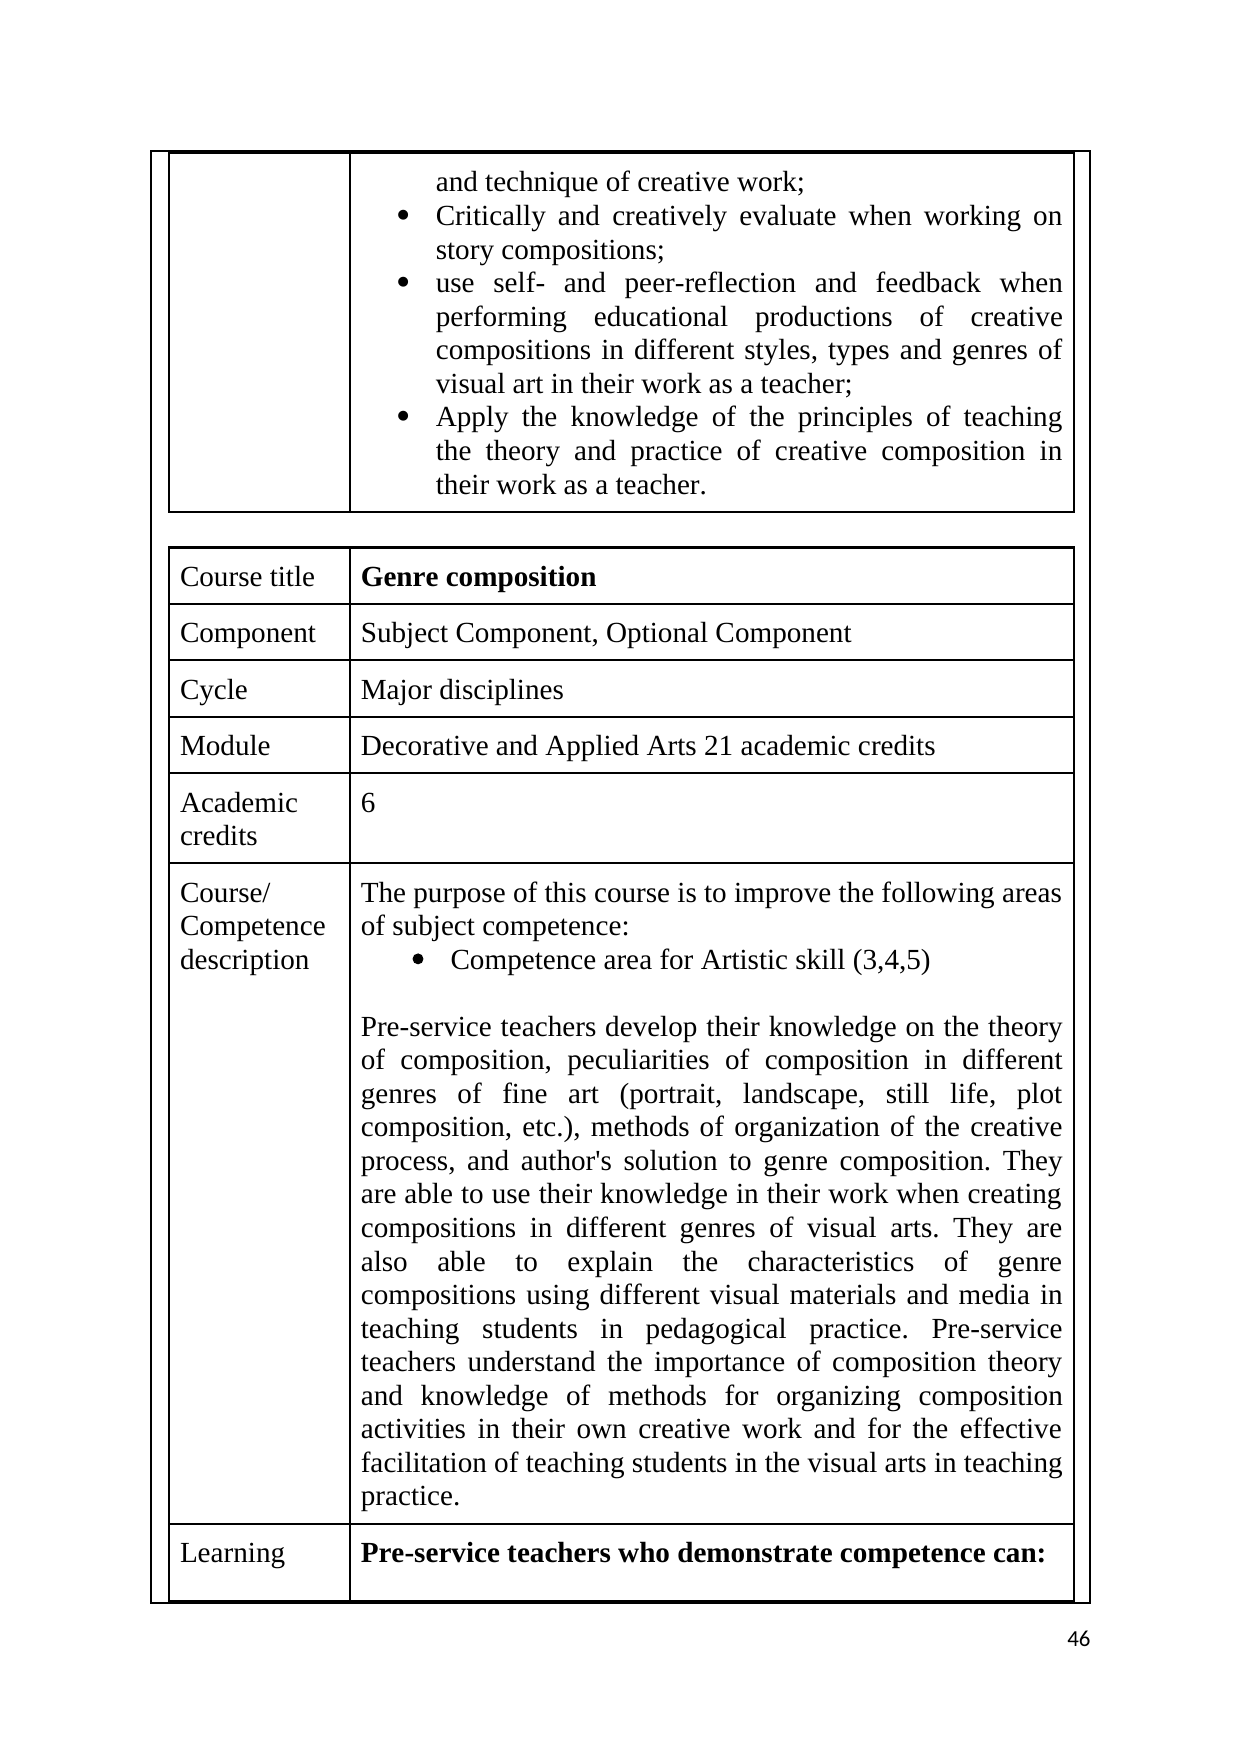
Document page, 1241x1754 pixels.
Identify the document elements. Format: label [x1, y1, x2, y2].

table_cell [152, 152, 1089, 1602]
